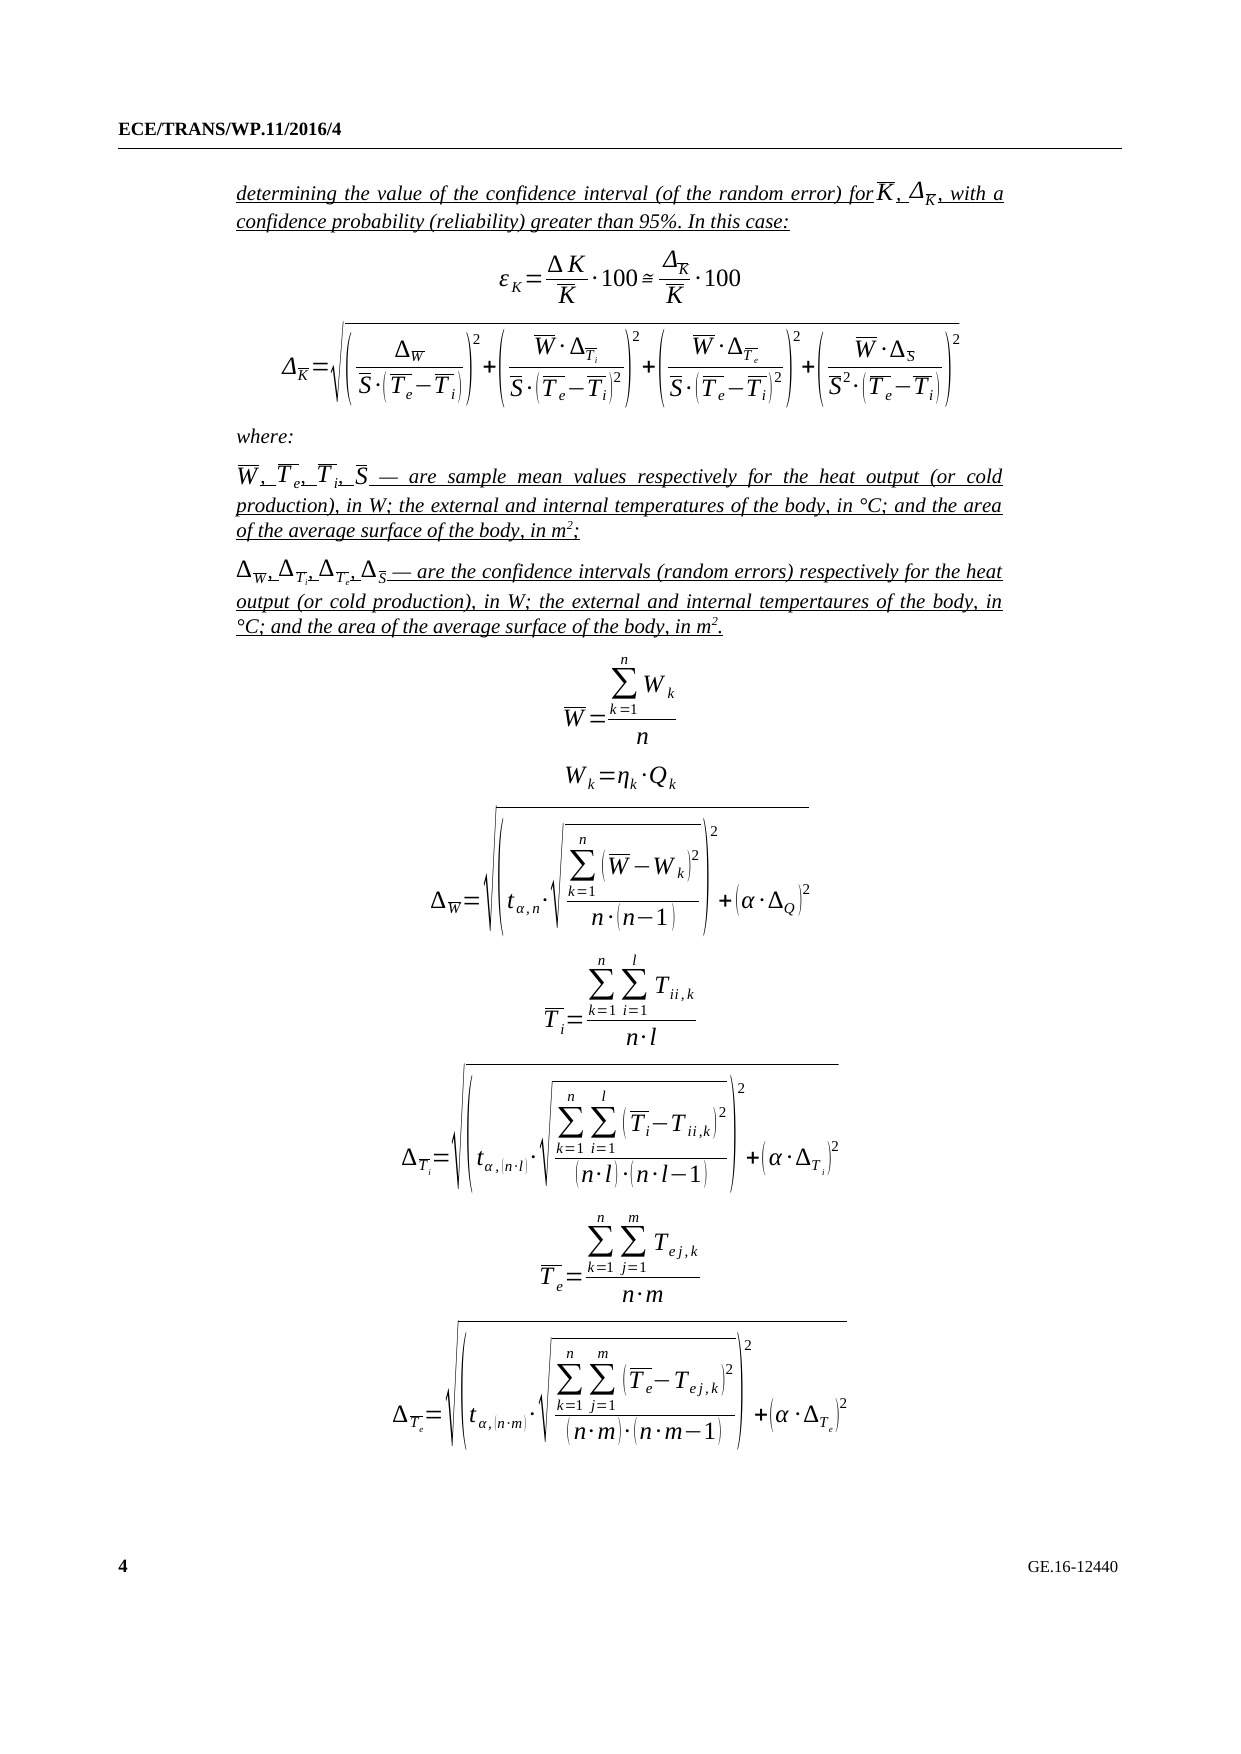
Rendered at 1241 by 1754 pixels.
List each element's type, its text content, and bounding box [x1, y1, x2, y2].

text where: [236, 423, 1004, 448]
text , , , — are the confidence intervals (random errors) respectively for the heat output (or cold production), in W; the external and internal tempertaures of the body, in °C; and the area of the average surface of the body, in m2. [236, 554, 1004, 638]
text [236, 177, 1004, 233]
text , , , — are sample mean values respectively for the heat output (or cold production), in W; the external and internal temperatures of the body, in °C; and the area of the average surface of the body, in m2; [236, 460, 1004, 542]
